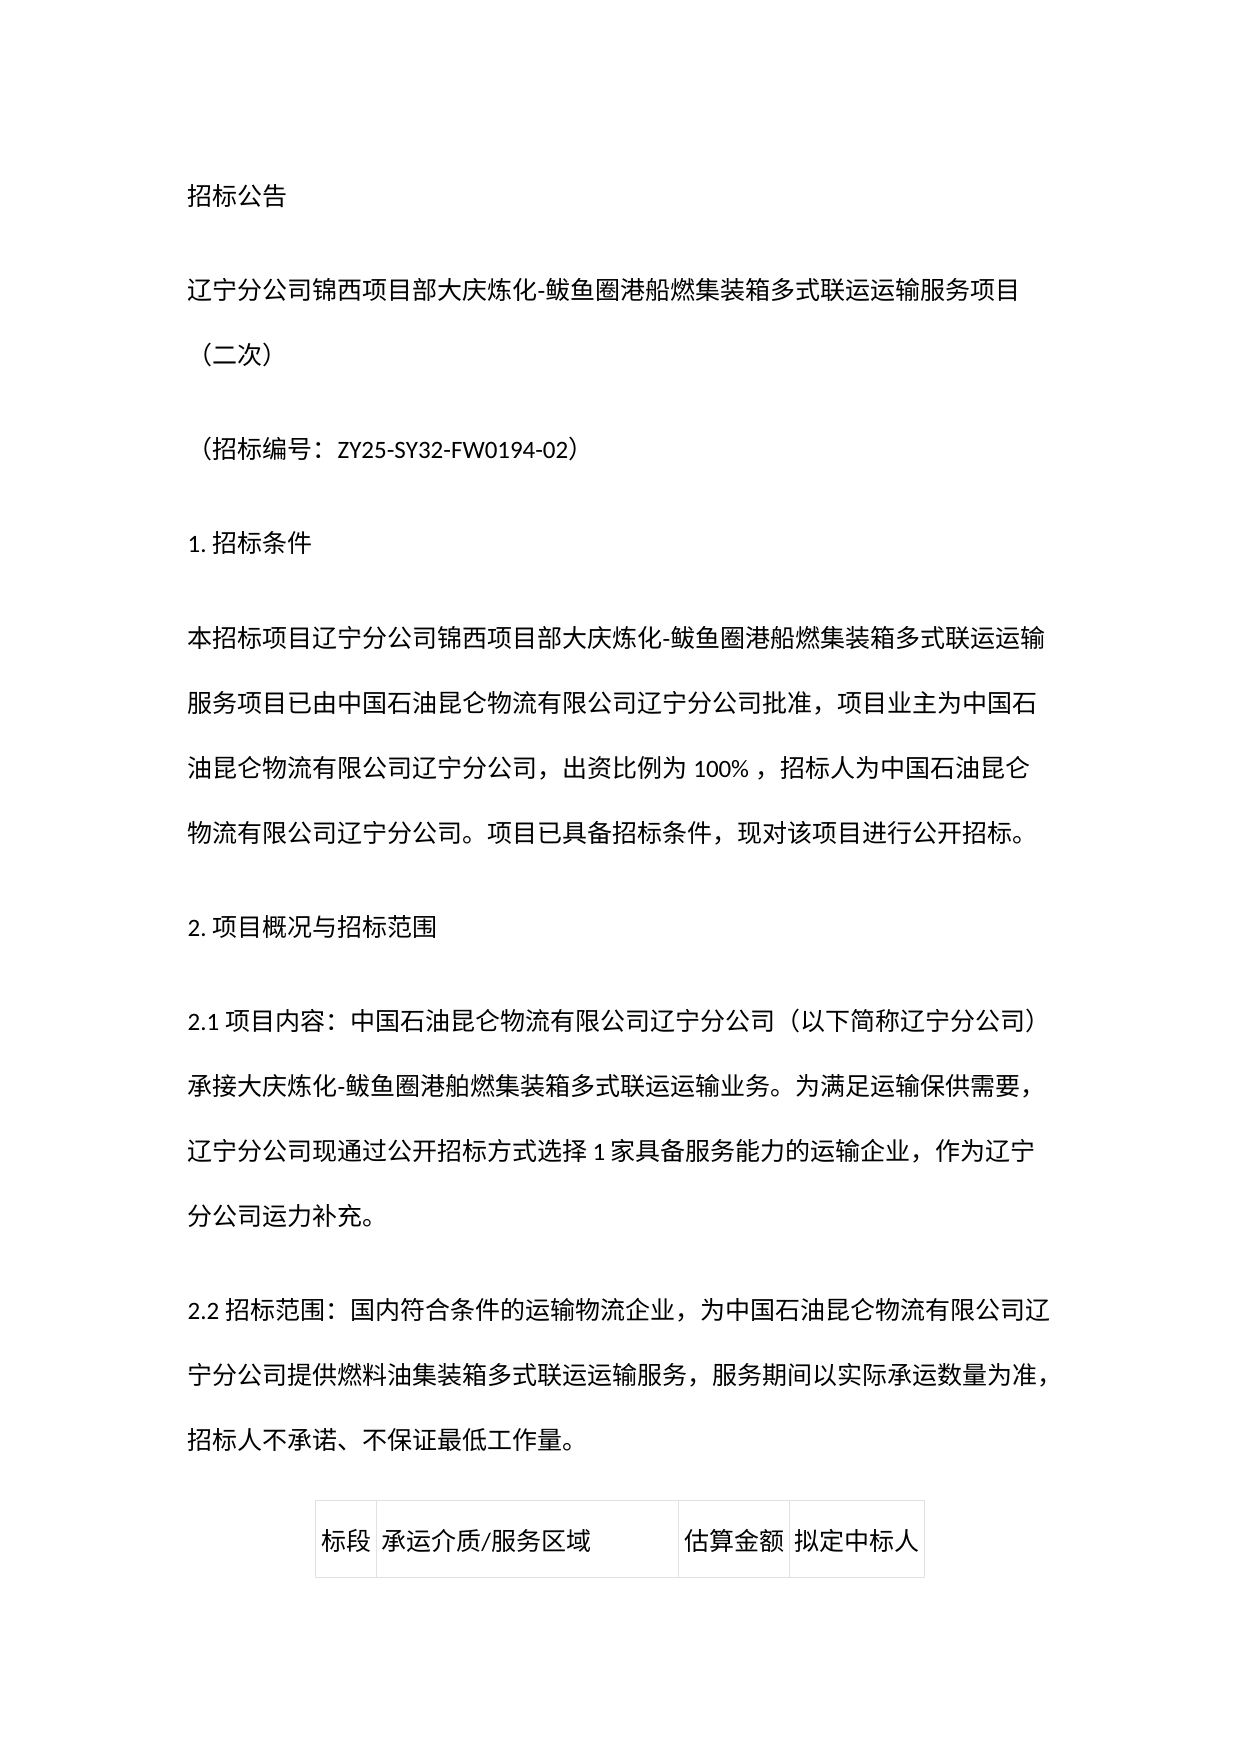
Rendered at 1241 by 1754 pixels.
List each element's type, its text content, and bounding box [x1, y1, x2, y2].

text 2. 项目概况与招标范围 [187, 893, 1053, 958]
text 1. 招标条件 [187, 509, 1053, 574]
table_header 标段 [316, 1501, 376, 1577]
text 2.1 项目内容：中国石油昆仑物流有限公司辽宁分公司（以下简称辽宁分公司）承接大庆炼化-鲅鱼圈港舶燃集装箱多式联运运输业务。为满足运输保供需要，辽宁分公司现通过公开招标方式选择1家具备服务能力的运输企业，作为辽宁分公司运力补充。 [187, 987, 1053, 1247]
table_header 估算金额 （万元） [679, 1501, 789, 1577]
text 本招标项目辽宁分公司锦西项目部大庆炼化-鲅鱼圈港船燃集装箱多式联运运输服务项目已由中国石油昆仑物流有限公司辽宁分公司批准，项目业主为中国石油昆仑物流有限公司辽宁分公司，出资比例为 100% ，招标人为中国石油昆仑物流有限公司辽宁分公司。项目已具备招标条件，现对该项目进行公开招标。 [187, 604, 1053, 864]
table_header 承运介质/服务区域 [377, 1501, 678, 1577]
table_header 拟定中标人 数量 [790, 1501, 924, 1577]
text 辽宁分公司锦西项目部大庆炼化-鲅鱼圈港船燃集装箱多式联运运输服务项目（二次） [187, 256, 1053, 386]
text 招标公告 [187, 162, 1053, 227]
text 2.2 招标范围：国内符合条件的运输物流企业，为中国石油昆仑物流有限公司辽宁分公司提供燃料油集装箱多式联运运输服务，服务期间以实际承运数量为准，招标人不承诺、不保证最低工作量。 [187, 1276, 1053, 1471]
text （招标编号：ZY25-SY32-FW0194-02） [187, 415, 1053, 480]
